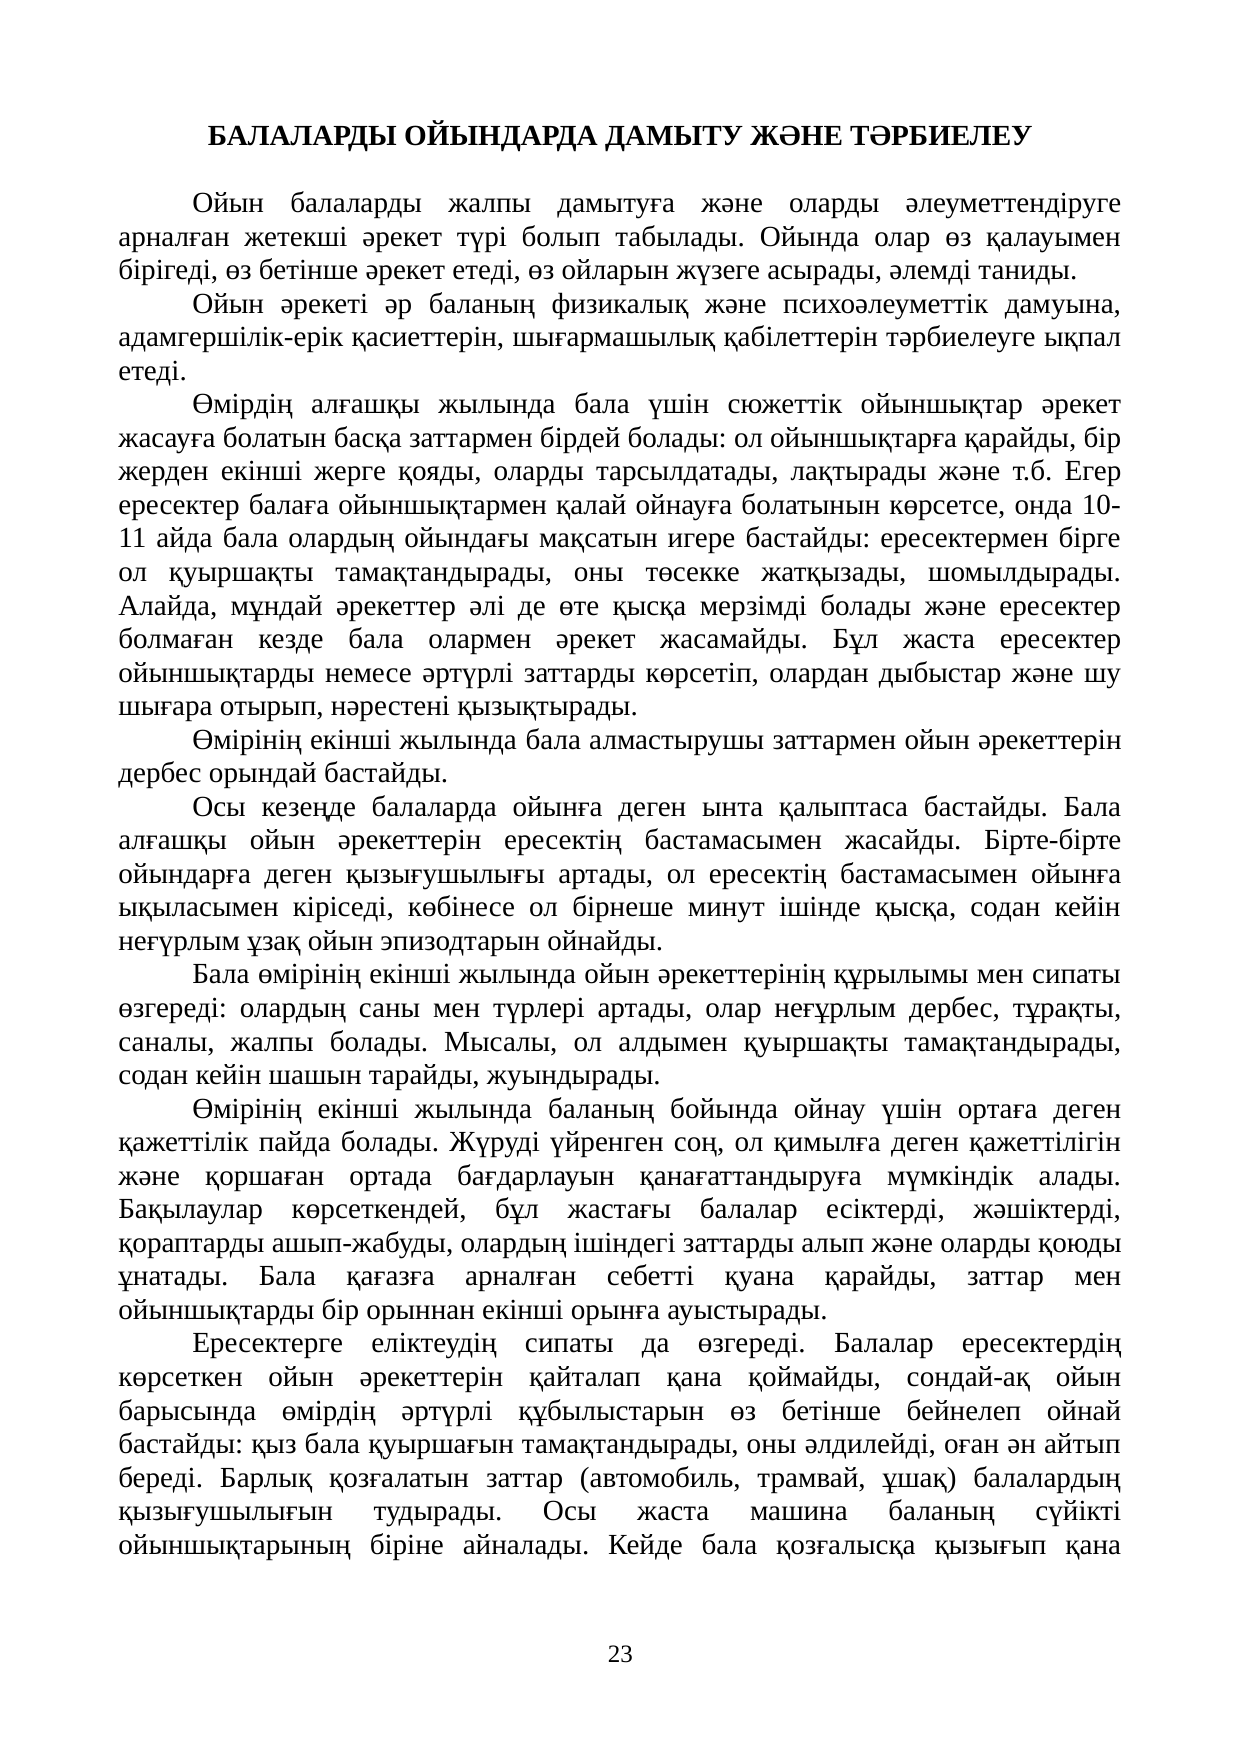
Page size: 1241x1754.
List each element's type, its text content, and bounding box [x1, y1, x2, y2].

text Өмірінің екінші жылында баланың бойында ойнау үшін ортаға деген қажеттілік пайда болады. Жүруді үйренген соң, ол қимылға деген қажеттілігін және қоршаған ортада бағдарлауын қанағаттандыруға мүмкіндік алады. Бақылаулар көрсеткендей, бұл жастағы балалар есіктерді, жәшіктерді, қораптарды ашып-жабуды, олардың ішіндегі заттарды алып және оларды қоюды ұнатады. Бала қағазға арналған себетті қуана қарайды, заттар мен ойыншықтарды бір орыннан екінші орынға ауыстырады. [118, 1091, 1122, 1326]
text БАЛАЛАРДЫ ОЙЫНДАРДА ДАМЫТУ ЖӘНЕ ТӘРБИЕЛЕУ [118, 118, 1122, 152]
text Ойын әрекеті әр баланың физикалық және психоәлеуметтік дамуына, адамгершілік-ерік қасиеттерін, шығармашылық қабілеттерін тәрбиелеуге ықпал етеді. [118, 286, 1122, 386]
text Ойын балаларды жалпы дамытуға және оларды әлеуметтендіруге арналған жетекші әрекет түрі болып табылады. Ойында олар өз қалауымен бірігеді, өз бетінше әрекет етеді, өз ойларын жүзеге асырады, әлемді таниды. [118, 185, 1122, 286]
text Өмірдің алғашқы жылында бала үшін сюжеттік ойыншықтар әрекет жасауға болатын басқа заттармен бірдей болады: ол ойыншықтарға қарайды, бір жерден екінші жерге қояды, оларды тарсылдатады, лақтырады және т.б. Егер ересектер балаға ойыншықтармен қалай ойнауға болатынын көрсетсе, онда 10-11 айда бала олардың ойындағы мақсатын игере бастайды: ересектермен бірге ол қуыршақты тамақтандырады, оны төсекке жатқызады, шомылдырады. Алайда, мұндай әрекеттер әлі де өте қысқа мерзімді болады және ересектер болмаған кезде бала олармен әрекет жасамайды. Бұл жаста ересектер ойыншықтарды немесе әртүрлі заттарды көрсетіп, олардан дыбыстар және шу шығара отырып, нәрестені қызықтырады. [118, 386, 1122, 722]
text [118, 1326, 1122, 1625]
text Бала өмірінің екінші жылында ойын әрекеттерінің құрылымы мен сипаты өзгереді: олардың саны мен түрлері артады, олар неғұрлым дербес, тұрақты, саналы, жалпы болады. Мысалы, ол алдымен қуыршақты тамақтандырады, содан кейін шашын тарайды, жуындырады. [118, 957, 1122, 1091]
text Өмірінің екінші жылында бала алмастырушы заттармен ойын әрекеттерін дербес орындай бастайды. [118, 722, 1122, 789]
text Осы кезеңде балаларда ойынға деген ынта қалыптаса бастайды. Бала алғашқы ойын әрекеттерін ересектің бастамасымен жасайды. Бірте-бірте ойындарға деген қызығушылығы артады, ол ересектің бастамасымен ойынға ықыласымен кіріседі, көбінесе ол бірнеше минут ішінде қысқа, содан кейін неғүрлым ұзақ ойын эпизодтарын ойнайды. [118, 789, 1122, 957]
